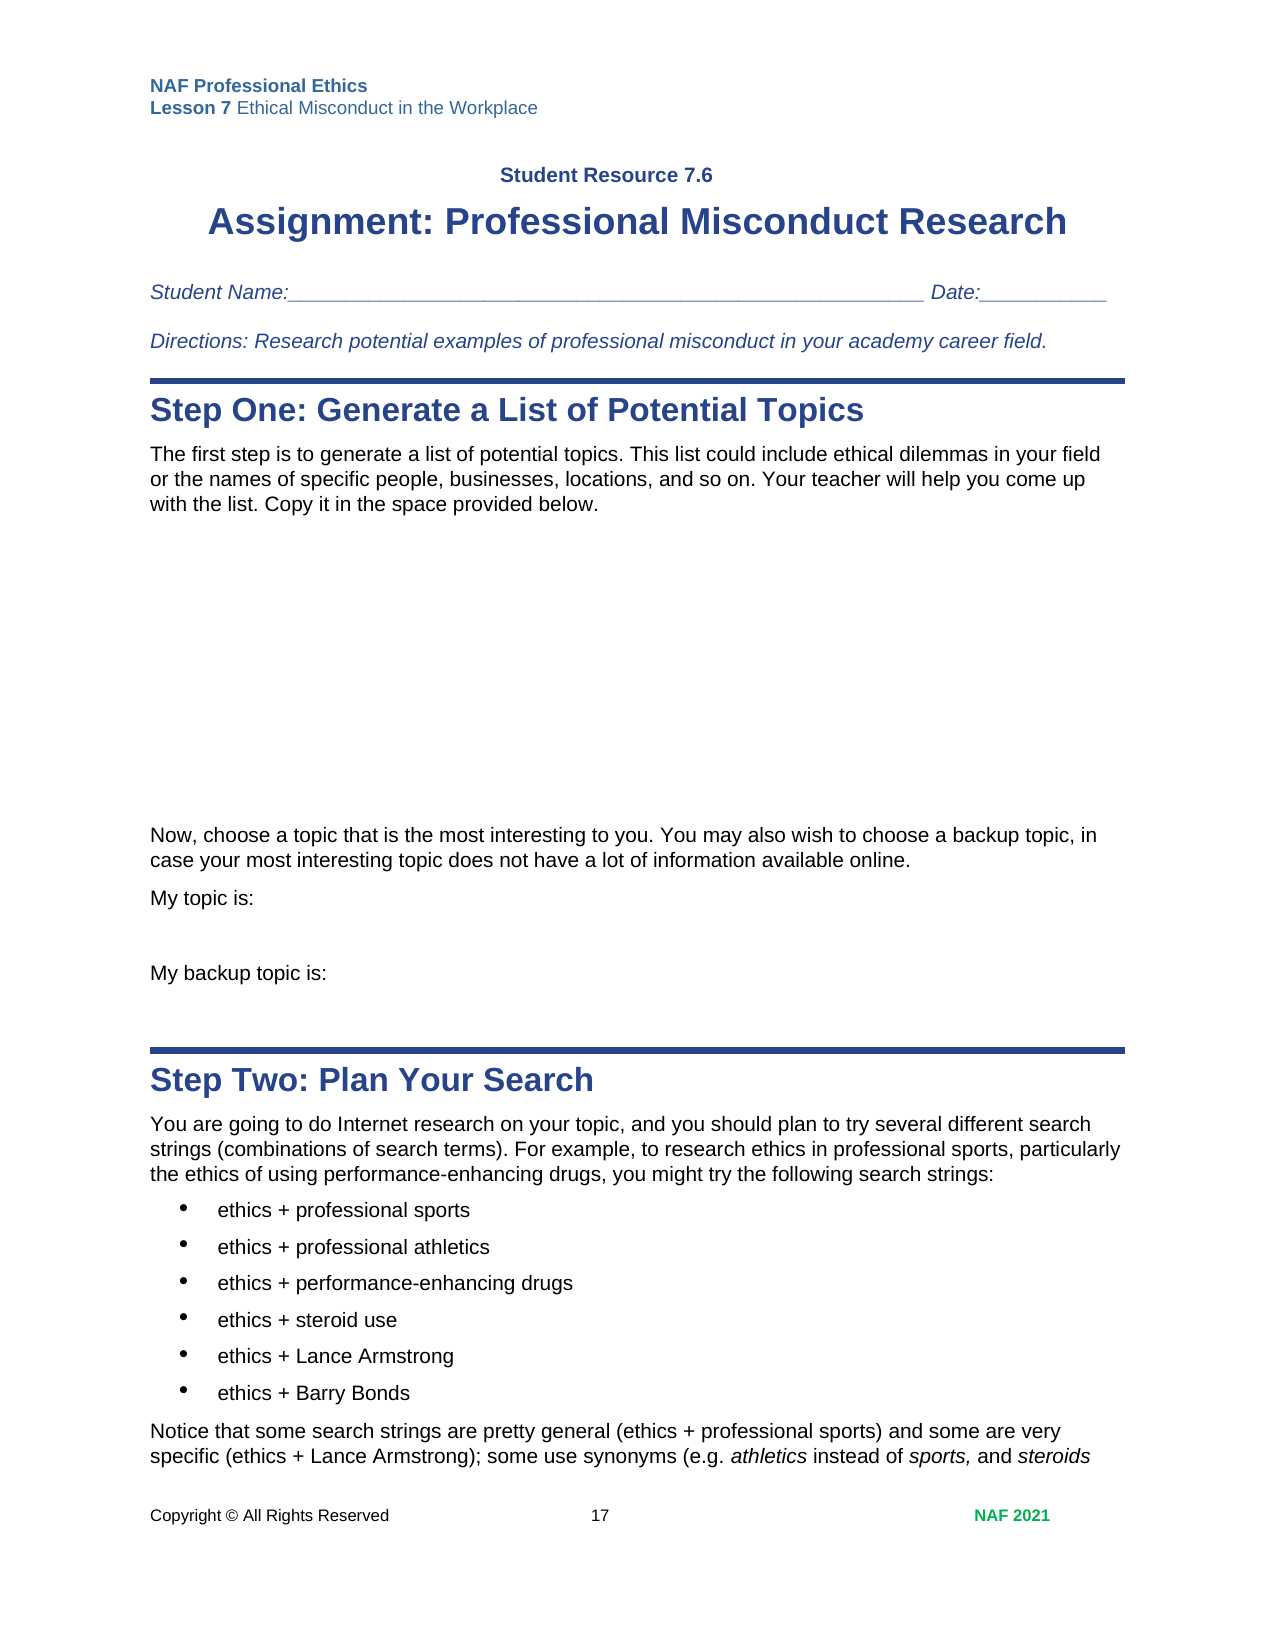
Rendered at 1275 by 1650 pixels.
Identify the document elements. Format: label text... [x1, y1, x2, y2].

text ethics + Lance Armstrong [180, 1344, 1125, 1368]
text ethics + professional sports [180, 1198, 1125, 1222]
text Student Name:_______________________________________________________ Date:___________ [150, 279, 1125, 303]
text ethics + steroid use [180, 1308, 1125, 1332]
text ethics + performance-enhancing drugs [180, 1271, 1125, 1295]
text My backup topic is: [150, 960, 1125, 985]
text ethics + Barry Bonds [180, 1381, 1125, 1405]
text Directions: Research potential examples of professional misconduct in your academy career field. [150, 328, 1125, 352]
text Step One: Generate a List of Potential Topics [150, 384, 1125, 428]
text Step Two: Plan Your Search [150, 1054, 1125, 1098]
text Now, choose a topic that is the most interesting to you. You may also wish to choose a backup topic, in case your most interesting topic does not have a lot of information available online. [150, 822, 1125, 872]
text ethics + professional athletics [180, 1235, 1125, 1259]
text Student Resource 7.6 [150, 162, 1125, 186]
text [150, 1417, 1125, 1467]
text My topic is: [150, 885, 1125, 910]
text You are going to do Internet research on your topic, and you should plan to try several different search strings (combinations of search terms). For example, to research ethics in professional sports, particularly the ethics of using performance-enhancing drugs, you might try the following search strings: [150, 1111, 1125, 1186]
title Assignment: Professional Misconduct Research [150, 199, 1125, 242]
text The first step is to generate a list of potential topics. This list could include ethical dilemmas in your field or the names of specific people, businesses, locations, and so on. Your teacher will help you come up with the list. Copy it in the space provided below. [150, 441, 1125, 516]
